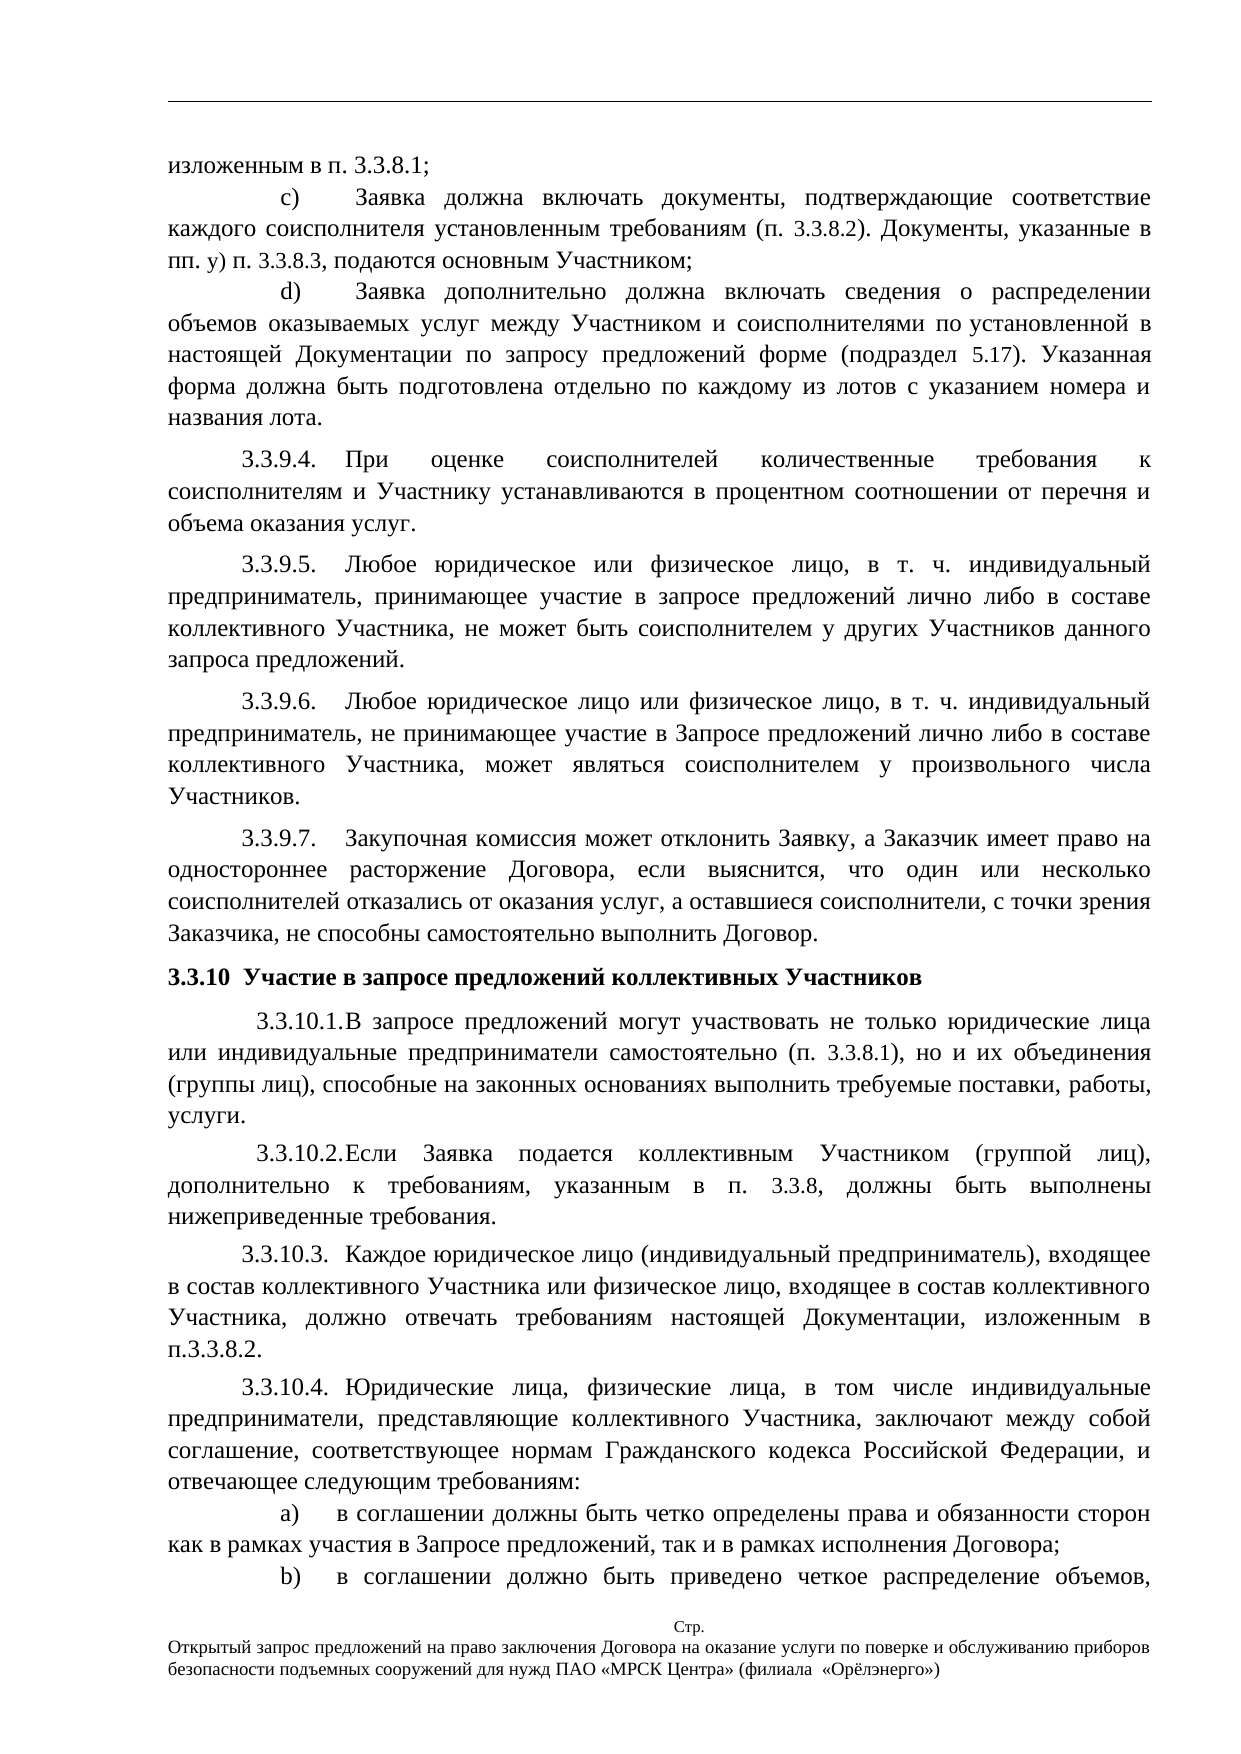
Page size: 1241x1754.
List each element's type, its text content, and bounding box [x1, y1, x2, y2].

list Любое юридическое или физическое лицо, в т. ч. индивидуальный предприниматель, принимающее участие в запросе предложений лично либо в составе коллективного Участника, не может быть соисполнителем у других Участников данного запроса предложений. [168, 549, 1152, 673]
list Если Заявка подается коллективным Участником (группой лиц), дополнительно к требованиям, указанным в п. 3.3.8, должны быть выполнены нижеприведенные требования. [168, 1138, 1152, 1230]
list Каждое юридическое лицо (индивидуальный предприниматель), входящее в состав коллективного Участника или физическое лицо, входящее в состав коллективного Участника, должно отвечать требованиям настоящей Документации, изложенным в п.3.3.8.2. [168, 1239, 1152, 1363]
list В запросе предложений могут участвовать не только юридические лица или индивидуальные предприниматели самостоятельно (п. 3.3.8.1), но и их объединения (группы лиц), способные на законных основаниях выполнить требуемые поставки, работы, услуги. [168, 1006, 1152, 1129]
list Юридические лица, физические лица, в том числе индивидуальные предприниматели, представляющие коллективного Участника, заключают между собой соглашение, соответствующее нормам Гражданского кодекса Российской Федерации, и отвечающее следующим требованиям: [168, 1372, 1152, 1495]
list Закупочная комиссия может отклонить Заявку, а Заказчик имеет право на одностороннее расторжение Договора, если выяснится, что один или несколько соисполнителей отказались от оказания услуг, а оставшиеся соисполнители, с точки зрения Заказчика, не способны самостоятельно выполнить Договор. [168, 823, 1152, 946]
list При оценке соисполнителей количественные требования к соисполнителям и Участнику устанавливаются в процентном соотношении от перечня и объема оказания услуг. [168, 444, 1152, 536]
list Заявка должна включать документы, подтверждающие соответствие каждого соисполнителя установленным требованиям (п. 3.3.8.2). Документы, указанные в пп. у) п. 3.3.8.3, подаются основным Участником; [168, 182, 1152, 273]
subtitle Участие в запросе предложений коллективных Участников [168, 962, 1152, 990]
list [168, 150, 1152, 179]
list Любое юридическое лицо или физическое лицо, в т. ч. индивидуальный предприниматель, не принимающее участие в Запросе предложений лично либо в составе коллективного Участника, может являться соисполнителем у произвольного числа Участников. [168, 686, 1152, 810]
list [168, 1561, 1152, 1590]
list Заявка дополнительно должна включать сведения о распределении объемов оказываемых услуг между Участником и соисполнителями по установленной в настоящей Документации по запросу предложений форме (подраздел 5.17). Указанная форма должна быть подготовлена отдельно по каждому из лотов с указанием номера и названия лота. [168, 276, 1152, 431]
list в соглашении должны быть четко определены права и обязанности сторон как в рамках участия в Запросе предложений, так и в рамках исполнения Договора; [168, 1498, 1152, 1558]
